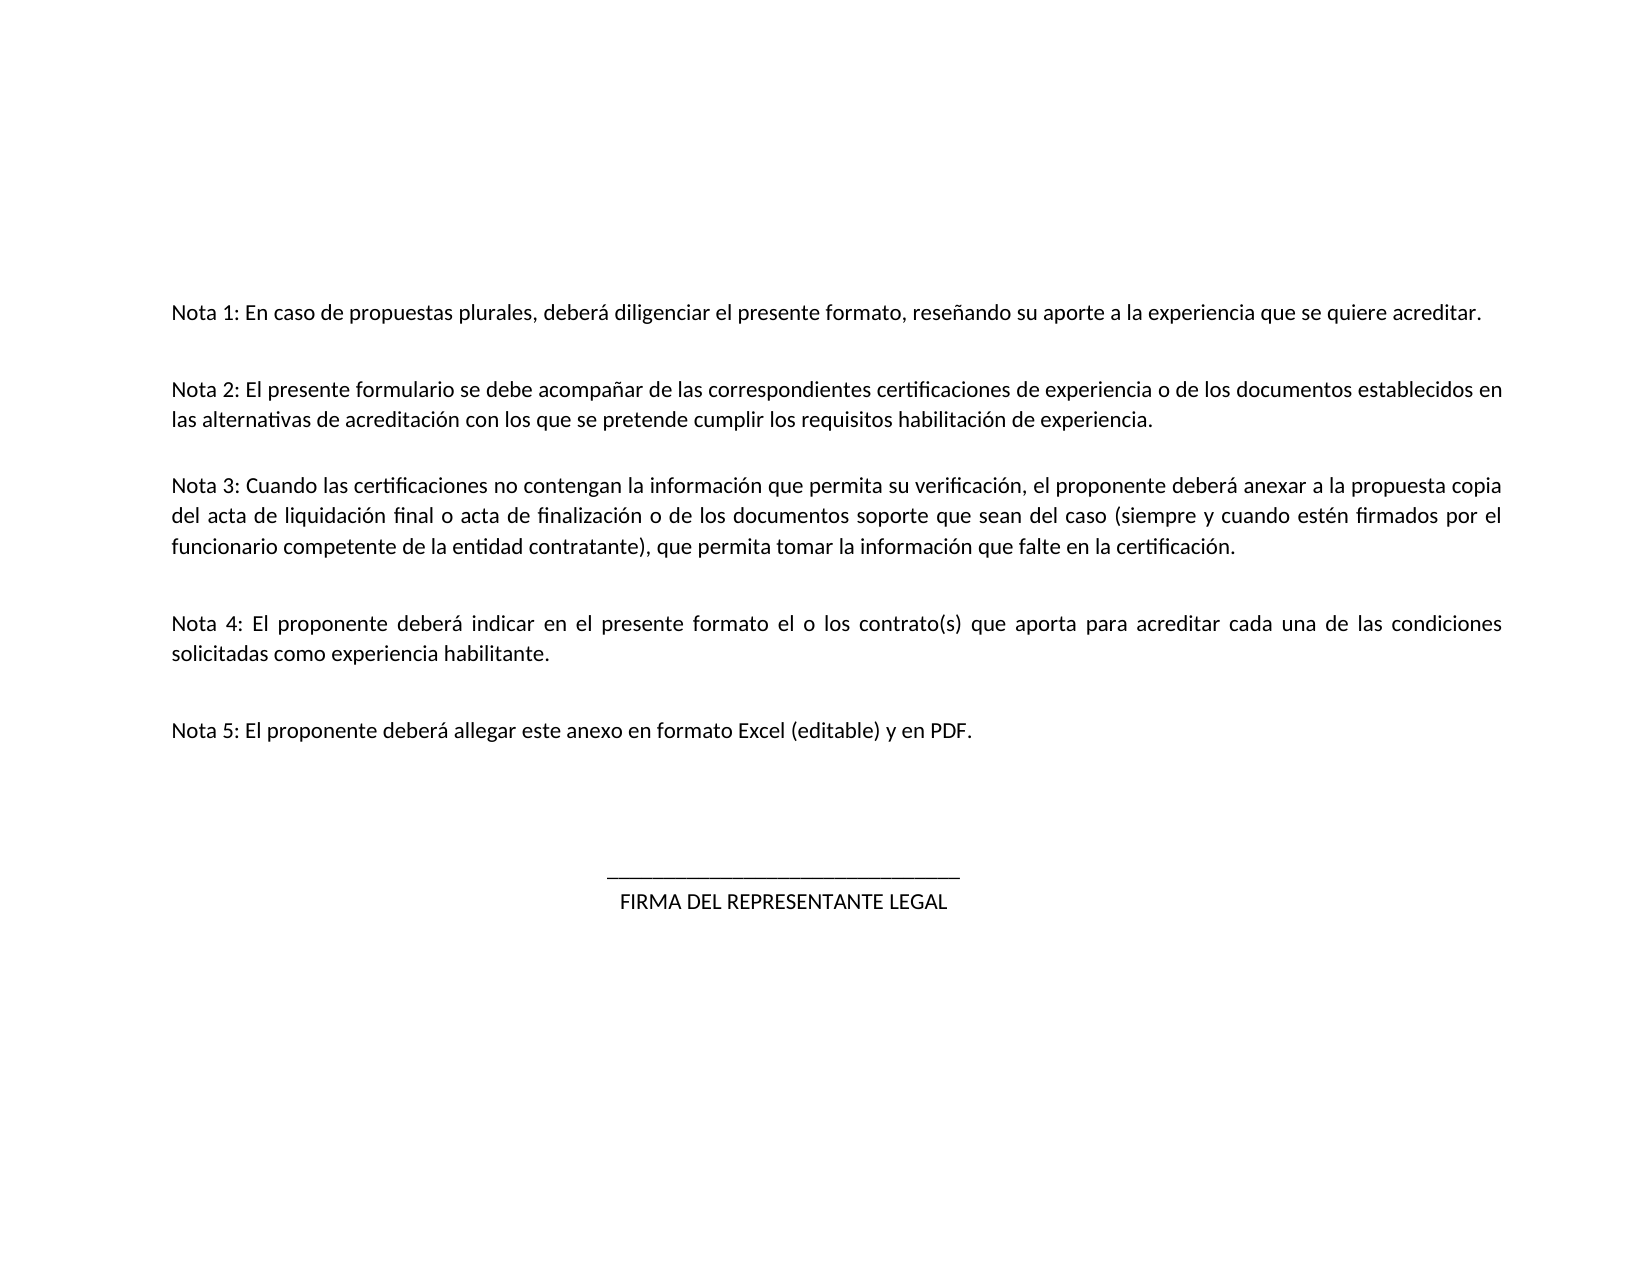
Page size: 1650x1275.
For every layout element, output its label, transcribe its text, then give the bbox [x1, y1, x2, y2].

text Nota 2: El presente formulario se debe acompañar de las correspondientes certificaciones de experiencia o de los documentos establecidos en las alternativas de acreditación con los que se pretende cumplir los requisitos habilitación de experiencia. [171, 375, 1502, 433]
text Nota 4: El proponente deberá indicar en el presente formato el o los contrato(s) que aporta para acreditar cada una de las condiciones solicitadas como experiencia habilitante. [171, 609, 1502, 667]
text _______________________________ [149, 854, 1418, 882]
text Nota 5: El proponente deberá allegar este anexo en formato Excel (editable) y en PDF. [171, 716, 1502, 744]
text Nota 3: Cuando las certificaciones no contengan la información que permita su verificación, el proponente deberá anexar a la propuesta copia del acta de liquidación final o acta de finalización o de los documentos soporte que sean del caso (siempre y cuando estén firmados por el funcionario competente de la entidad contratante), que permita tomar la información que falte en la certificación. [171, 471, 1502, 560]
text FIRMA DEL REPRESENTANTE LEGAL [149, 887, 1418, 915]
text Nota 1: En caso de propuestas plurales, deberá diligenciar el presente formato, reseñando su aporte a la experiencia que se quiere acreditar. [171, 298, 1502, 326]
